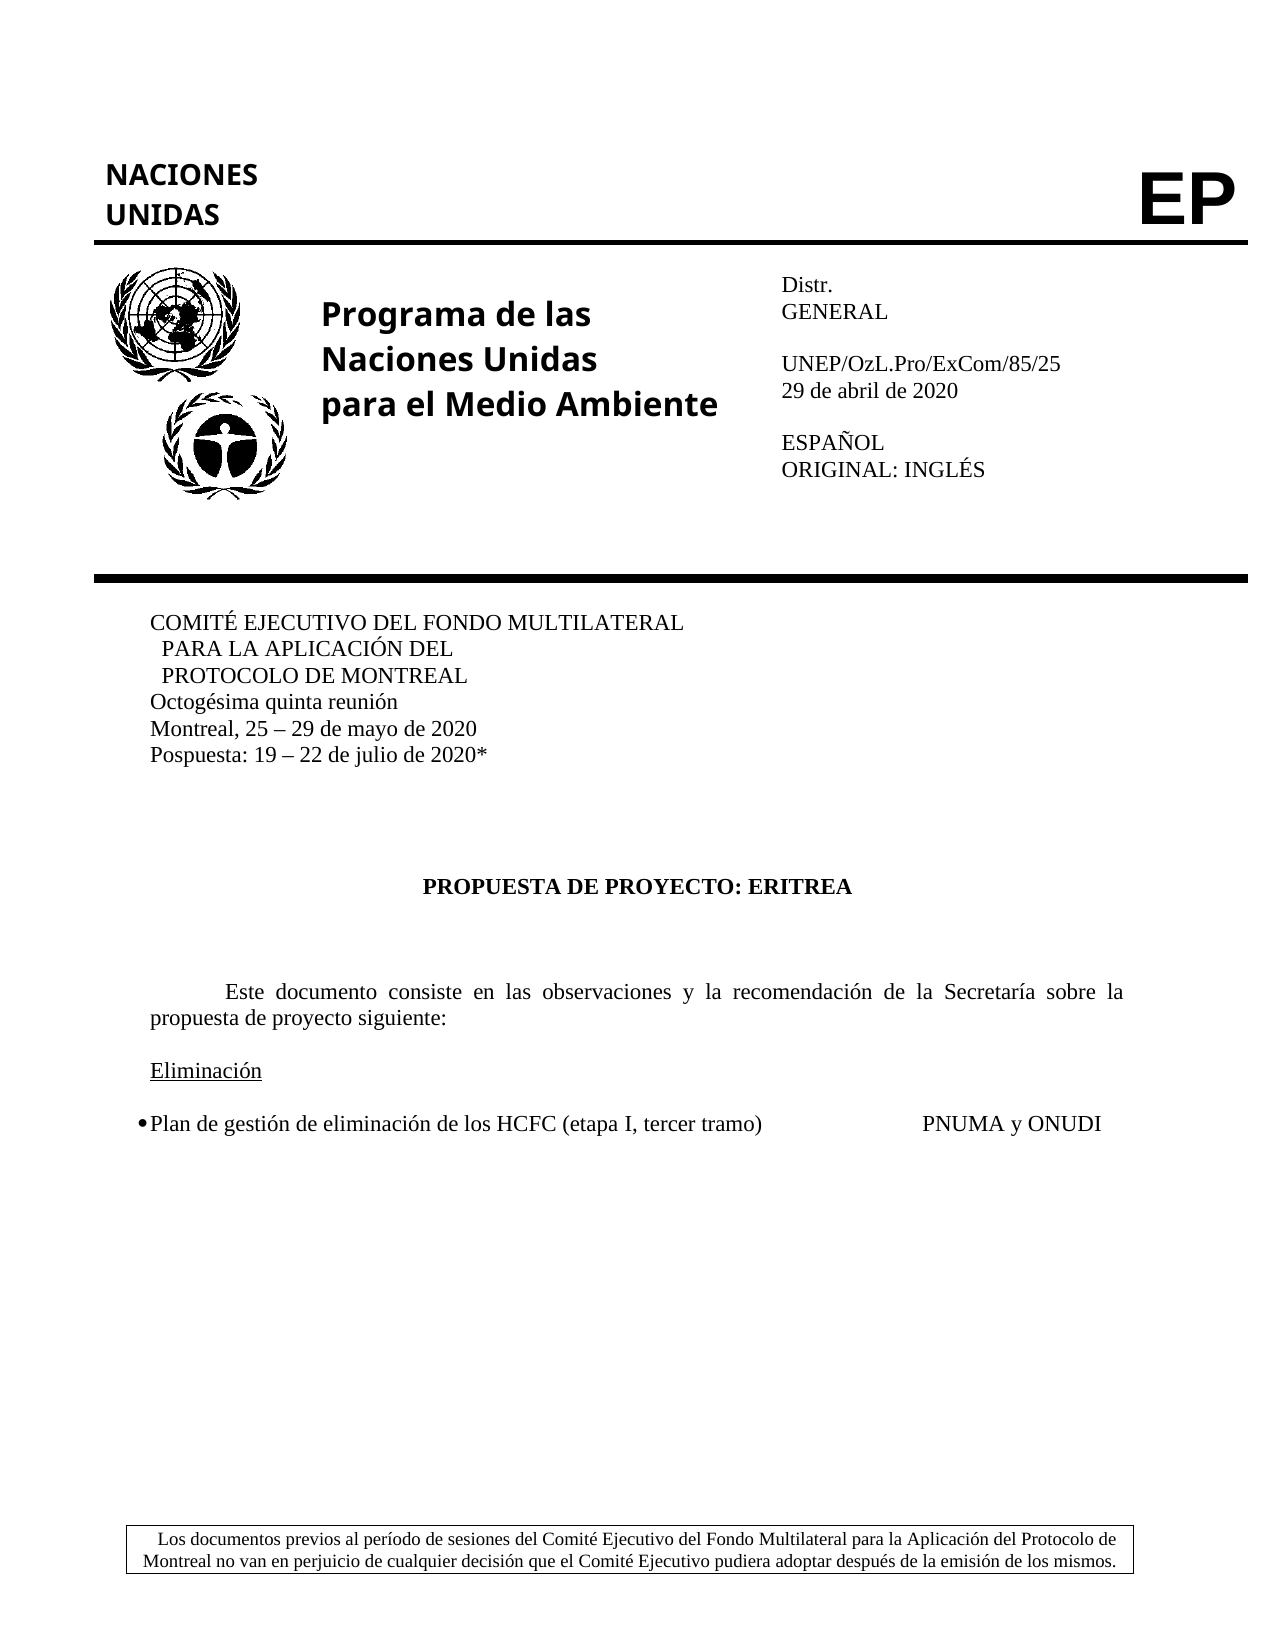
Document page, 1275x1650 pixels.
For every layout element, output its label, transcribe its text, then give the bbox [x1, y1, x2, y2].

text Pospuesta: 19 – 22 de julio de 2020* [150, 741, 1125, 767]
text Eliminación [150, 1057, 1125, 1083]
text Este documento consiste en las observaciones y la recomendación de la Secretaría sobre la propuesta de proyecto siguiente: [150, 978, 1125, 1031]
text Octogésima quinta reunión Montreal, 25 – 29 de mayo de 2020 [150, 688, 1125, 741]
table_cell Distr. GENERAL UNEP/OzL.Pro/ExCom/85/25 29 de abril de 2020 ESPAÑOL ORIGINAL: INGLÉS [770, 245, 1248, 573]
table_header PNUMA y ONUDI [862, 1110, 1113, 1136]
table_cell Programa de las Naciones Unidas para el Medio Ambiente [309, 245, 770, 573]
table_header NACIONES UNIDAS [94, 154, 770, 240]
picture [158, 387, 290, 504]
table_header Plan de gestión de eliminación de los HCFC (etapa I, tercer tramo) [139, 1110, 862, 1136]
text COMITÉ EJECUTIVO DEL FONDO MULTILATERAL PARA LA APLICACIÓN DEL PROTOCOLO DE MONTREAL [150, 609, 1125, 688]
table_header EP [770, 154, 1248, 240]
text PROPUESTA DE PROYECTO: ERITREA [150, 873, 1125, 899]
table_cell [94, 245, 309, 573]
